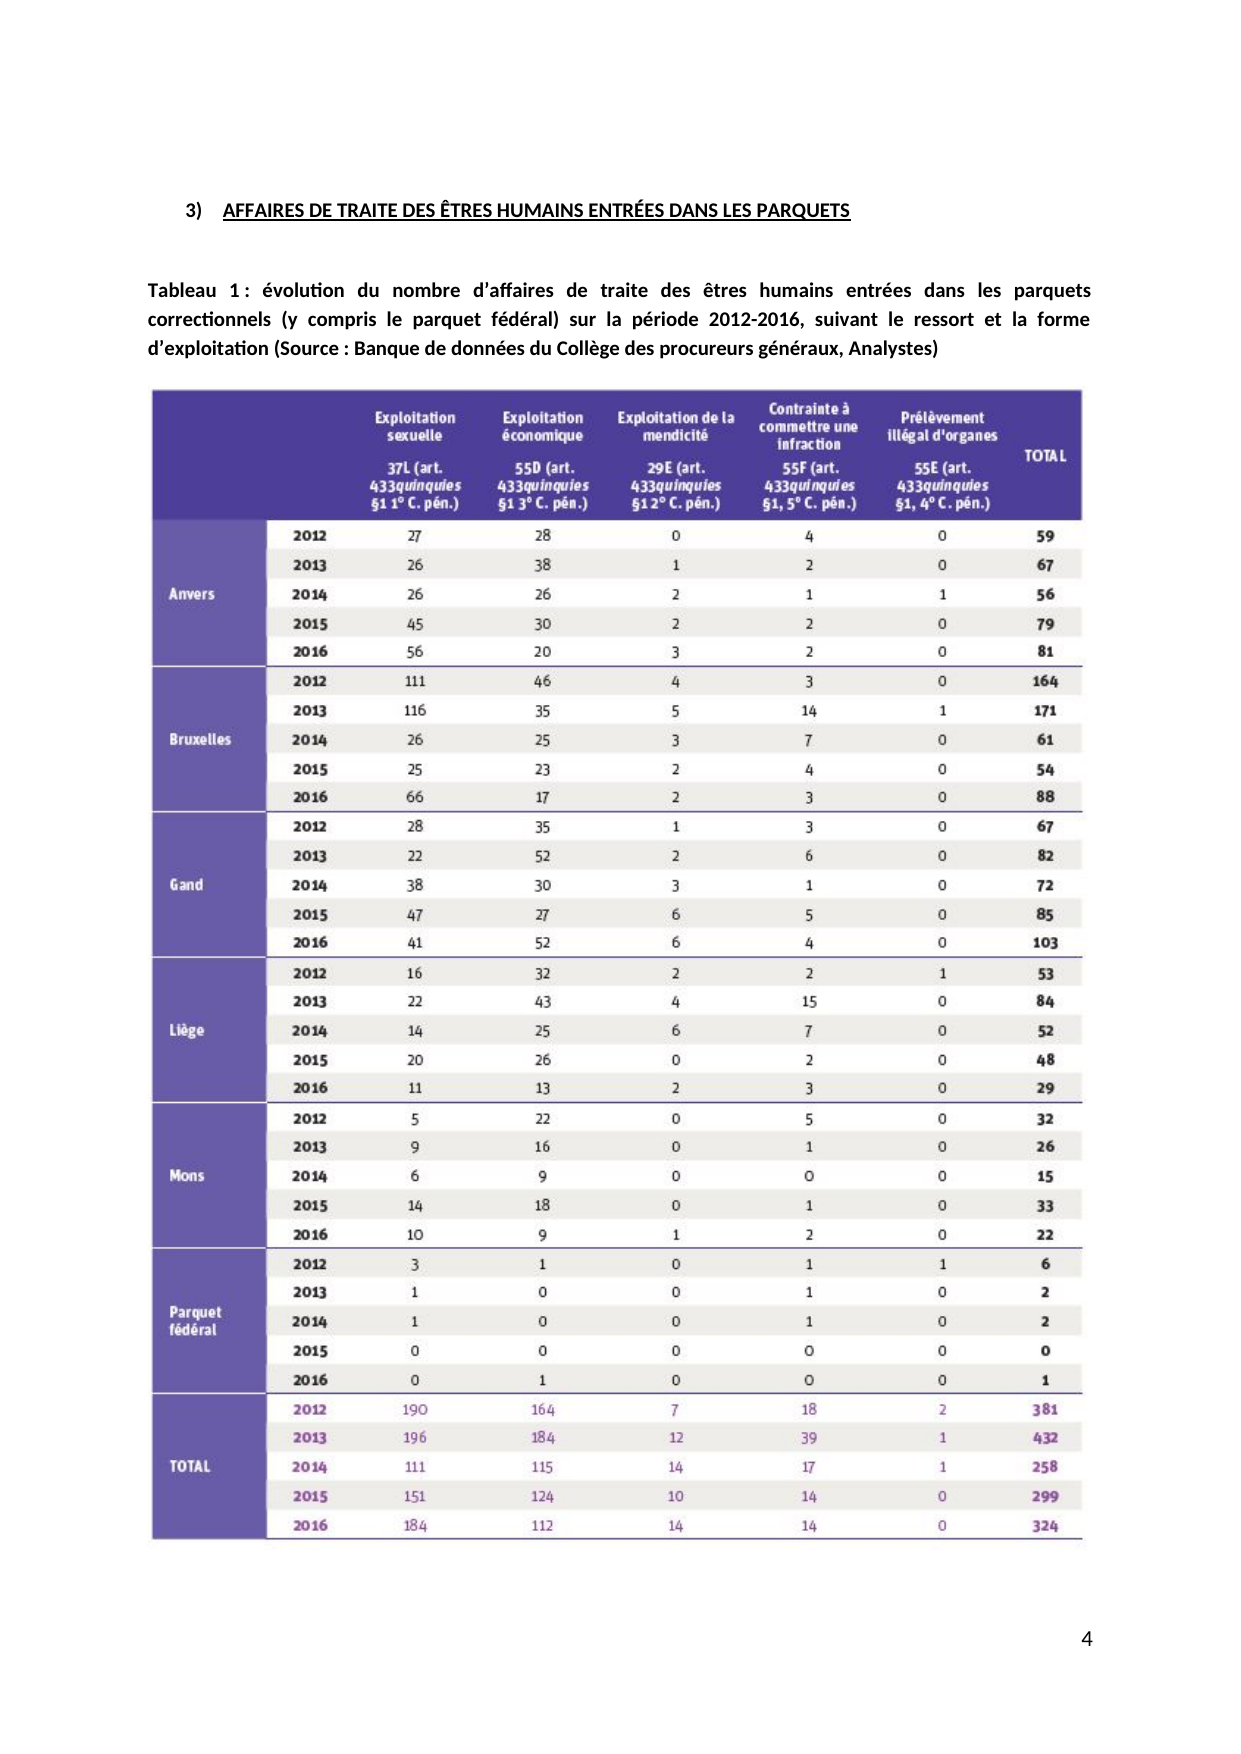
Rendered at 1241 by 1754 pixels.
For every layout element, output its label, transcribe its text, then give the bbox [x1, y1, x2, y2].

picture [147, 385, 1093, 1550]
text Tableau 1 : évolution du nombre d’affaires de traite des êtres humains entrées dans les parquets correctionnels (y compris le parquet fédéral) sur la période 2012-2016, suivant le ressort et la forme d’exploitation (Source : Banque de données du Collège des procureurs généraux, Analystes) [148, 277, 1093, 361]
list Affaires de traite des êtres humains entrées dans les parquets [185, 198, 1093, 223]
